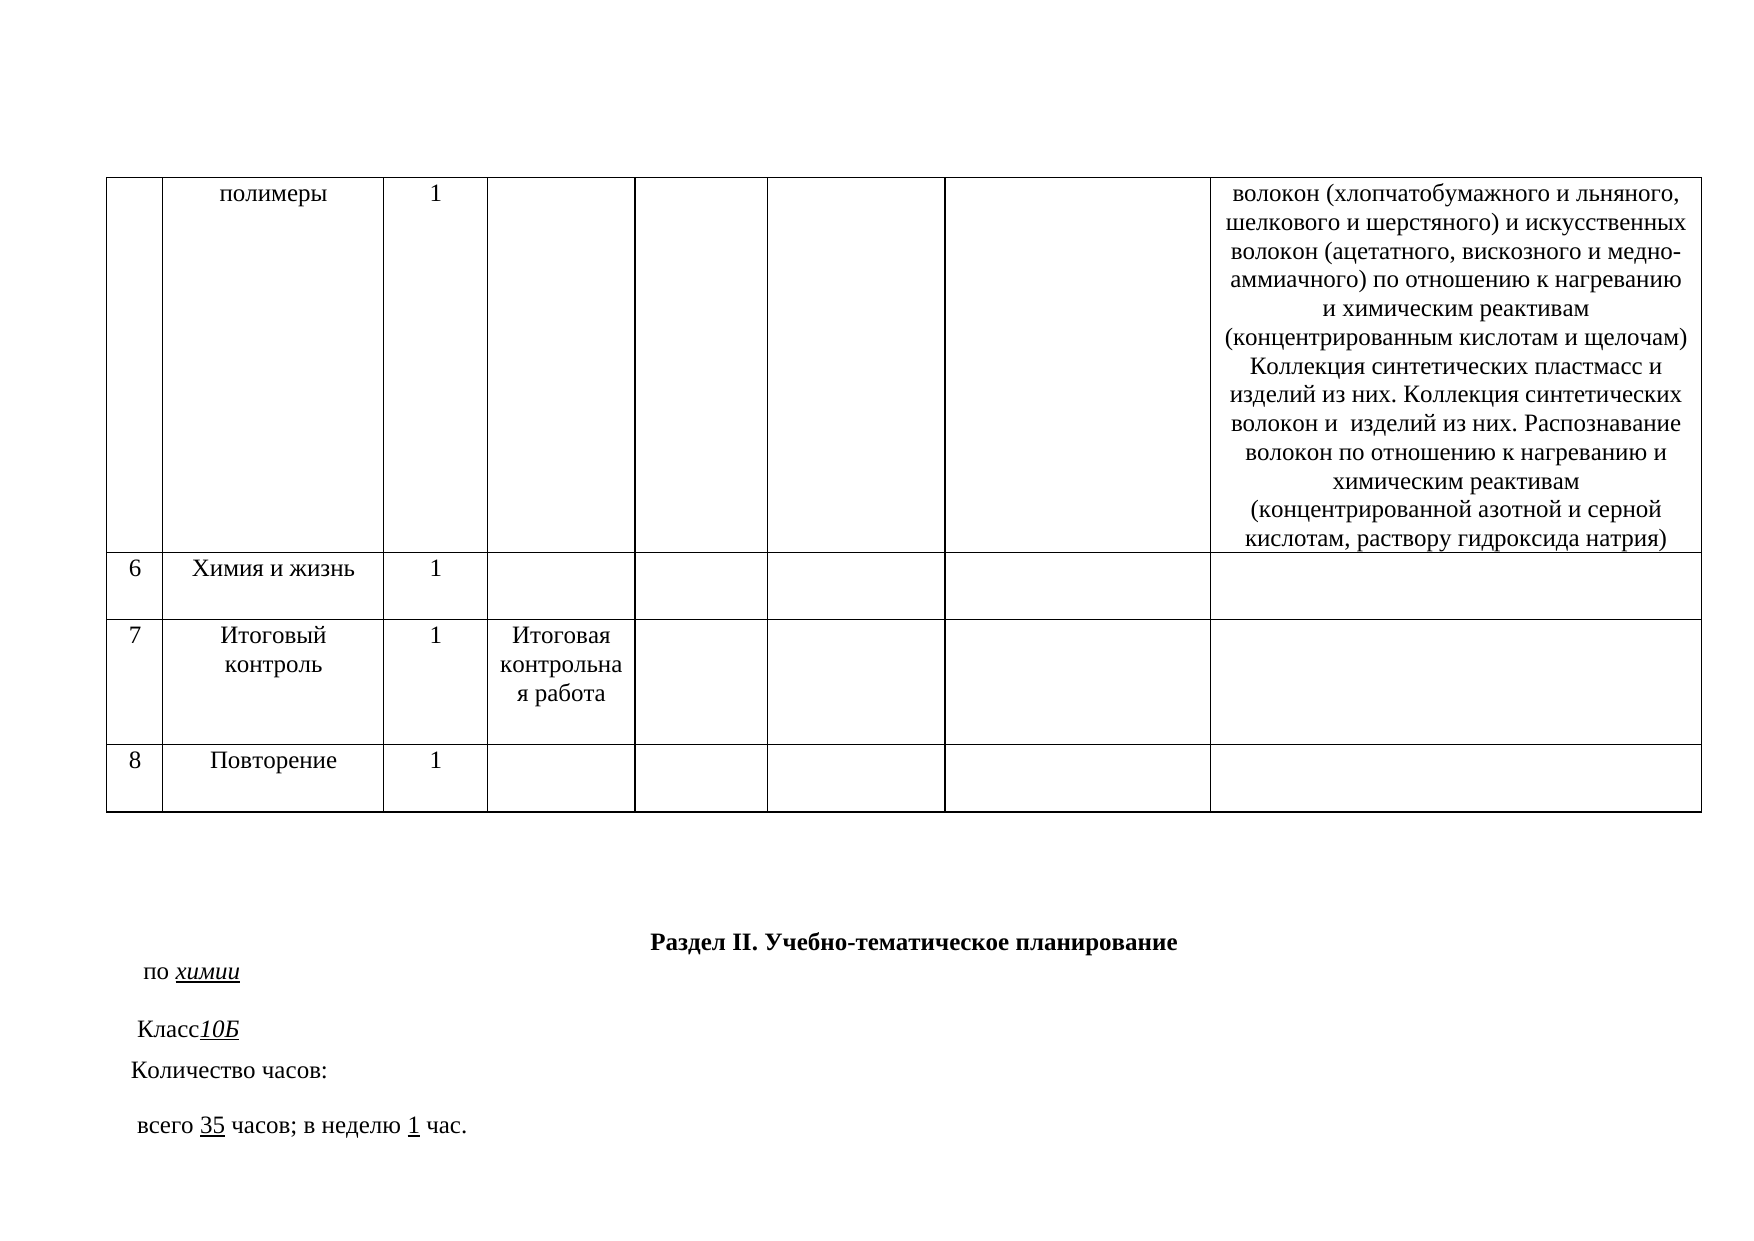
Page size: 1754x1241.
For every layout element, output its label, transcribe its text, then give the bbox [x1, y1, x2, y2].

table_cell 6 [107, 553, 162, 619]
table_cell 1 [384, 553, 487, 619]
table_cell [946, 620, 1210, 744]
table_cell [1211, 620, 1701, 744]
table_cell [946, 745, 1210, 811]
table_cell 1 [384, 745, 487, 811]
text Раздел II. Учебно-тематическое планирование [118, 927, 1709, 956]
table_cell 1 [384, 620, 487, 744]
table_cell [636, 620, 767, 744]
text всего 35 часов; в неделю 1 час. [118, 1110, 1709, 1139]
table_cell 5 [107, 178, 162, 552]
table_cell [1211, 745, 1701, 811]
table_cell [768, 620, 944, 744]
table_cell Итоговый контроль [163, 620, 383, 744]
table_cell [636, 178, 767, 552]
table_cell Итоговая контрольная работа [488, 620, 634, 744]
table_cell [1211, 178, 1701, 552]
table_cell Повторение [163, 745, 383, 811]
table_cell [488, 178, 634, 552]
table_cell 7 [107, 620, 162, 744]
table_cell [1211, 553, 1701, 619]
table_cell [636, 745, 767, 811]
table_cell 8 [107, 745, 162, 811]
table_cell [768, 553, 944, 619]
text по химии [118, 956, 1709, 985]
table_cell 1 [384, 178, 487, 552]
text Класс10Б [118, 1014, 1709, 1042]
text Количество часов: [118, 1055, 1709, 1083]
table_cell [946, 178, 1210, 552]
table_cell [946, 553, 1210, 619]
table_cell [163, 178, 383, 552]
table_cell [488, 553, 634, 619]
table_cell [488, 745, 634, 811]
table_cell Химия и жизнь [163, 553, 383, 619]
table_cell [768, 745, 944, 811]
table_cell [768, 178, 944, 552]
table_cell [636, 553, 767, 619]
